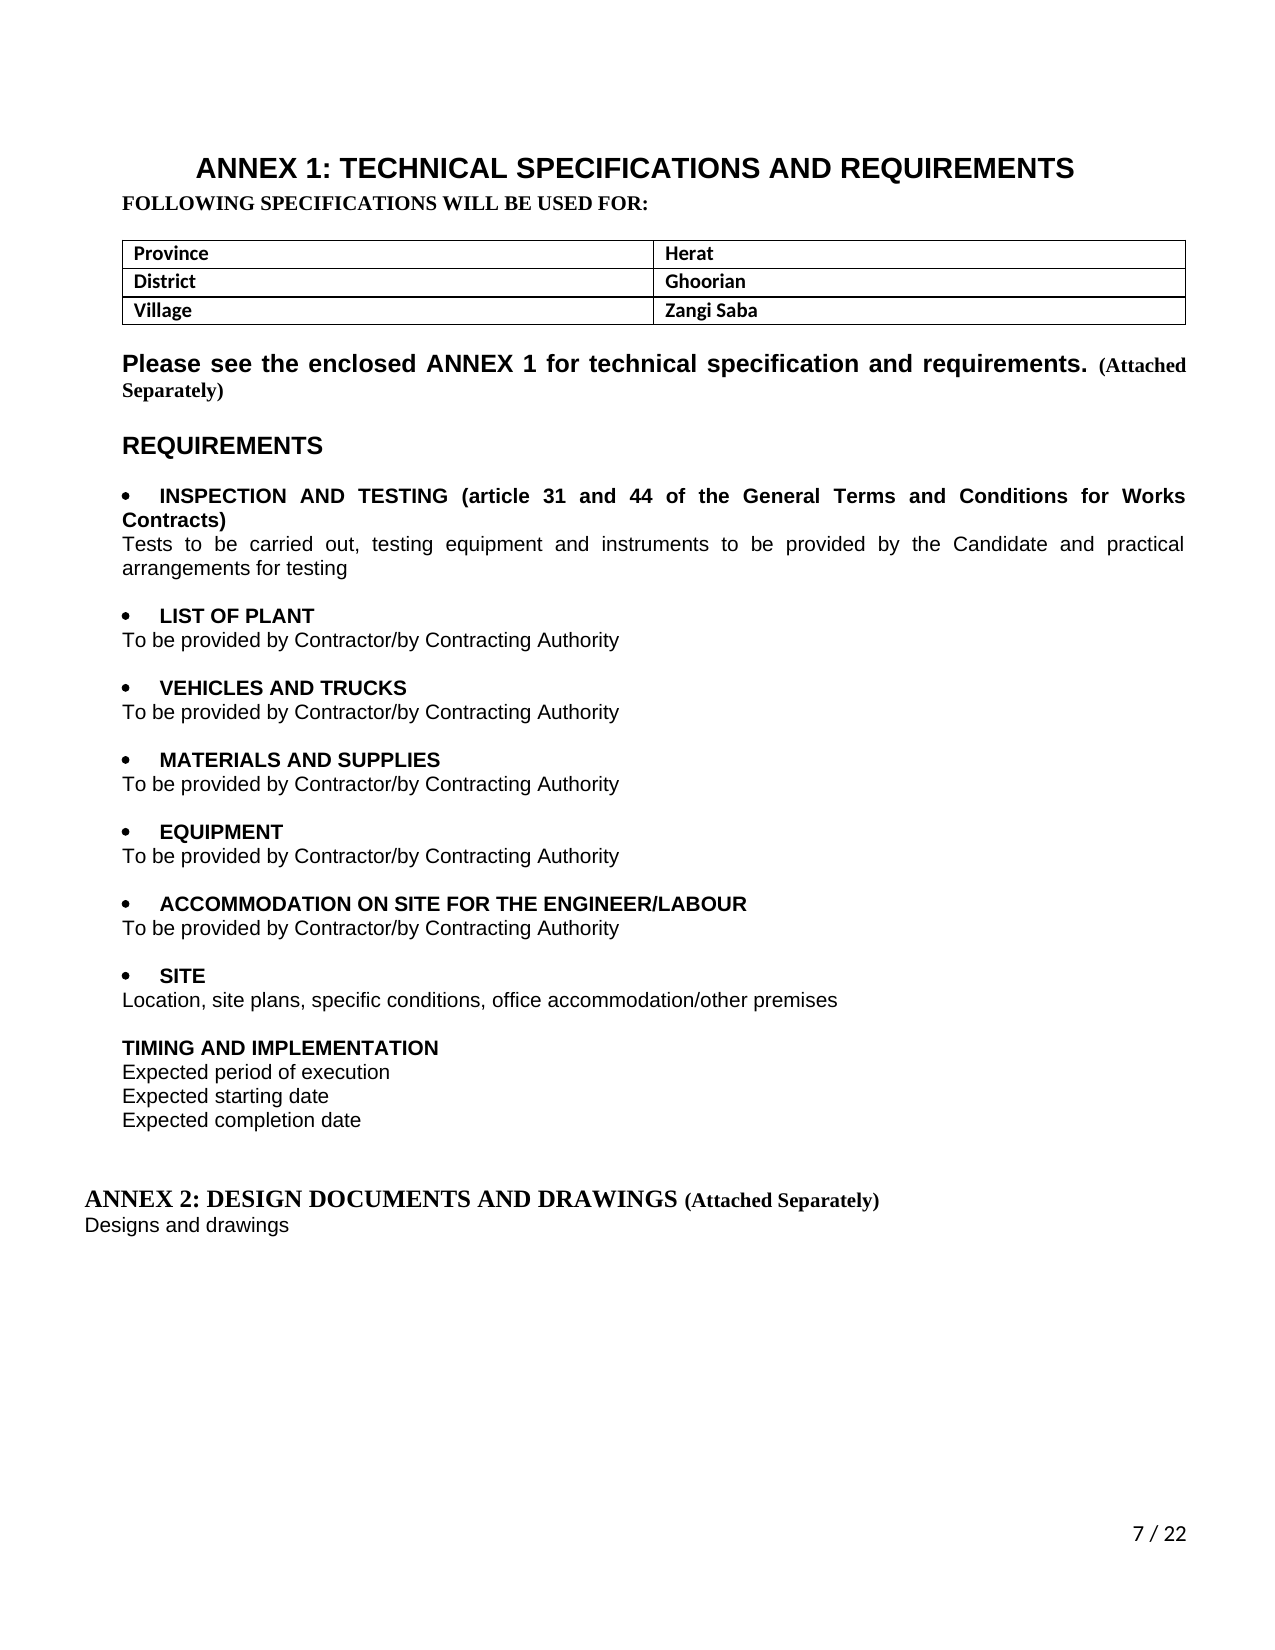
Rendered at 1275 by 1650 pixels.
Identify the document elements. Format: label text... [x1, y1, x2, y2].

table_cell District [123, 269, 653, 296]
text Location, site plans, specific conditions, office accommodation/other premises [122, 988, 1186, 1012]
list LIST OF PLANT [122, 604, 1186, 628]
table_header Herat [654, 241, 1185, 267]
list VEHICLES AND TRUCKS [122, 676, 1186, 700]
text To be provided by Contractor/by Contracting Authority [122, 700, 1186, 724]
text Expected completion date [122, 1107, 1186, 1131]
text Expected period of execution [122, 1059, 1186, 1083]
list ACCOMMODATION ON SITE FOR THE ENGINEER/LABOUR [122, 892, 1186, 916]
subtitle Annex 1: technical specifications and Requirements [84, 152, 1186, 185]
text Expected starting date [122, 1083, 1186, 1107]
table_header Province [123, 241, 653, 267]
text timing and IMPLEMENTATION [122, 1036, 1186, 1059]
text REQUIREMENTS [122, 431, 1186, 460]
text Tests to be carried out, testing equipment and instruments to be provided by the Candidate and practical arrangements for testing [122, 532, 1186, 580]
table_cell Ghoorian [654, 269, 1185, 296]
text ANNEX 2: DESIGN DOCUMENTS AND DRAWINGS (Attached Separately) [84, 1184, 1186, 1213]
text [84, 1213, 1186, 1237]
list SITE [122, 963, 1186, 988]
list EQUIPMENT [122, 819, 1186, 844]
table_cell Zangi Saba [654, 298, 1185, 324]
text Please see the enclosed ANNEX 1 for technical specification and requirements. (Attached Separately) [122, 349, 1186, 402]
text To be provided by Contractor/by Contracting Authority [122, 844, 1186, 868]
list INSPECTION AND TESTING (article 31 and 44 of the General Terms and Conditions for Works Contracts) [122, 484, 1186, 532]
text To be provided by Contractor/by Contracting Authority [122, 772, 1186, 796]
list MATERIALS AND SUPPLIES [122, 748, 1186, 772]
text Following specifications will be used for: [122, 191, 1186, 215]
text To be provided by Contractor/by Contracting Authority [122, 916, 1186, 939]
text To be provided by Contractor/by Contracting Authority [122, 628, 1186, 652]
table_cell Village [123, 298, 653, 324]
